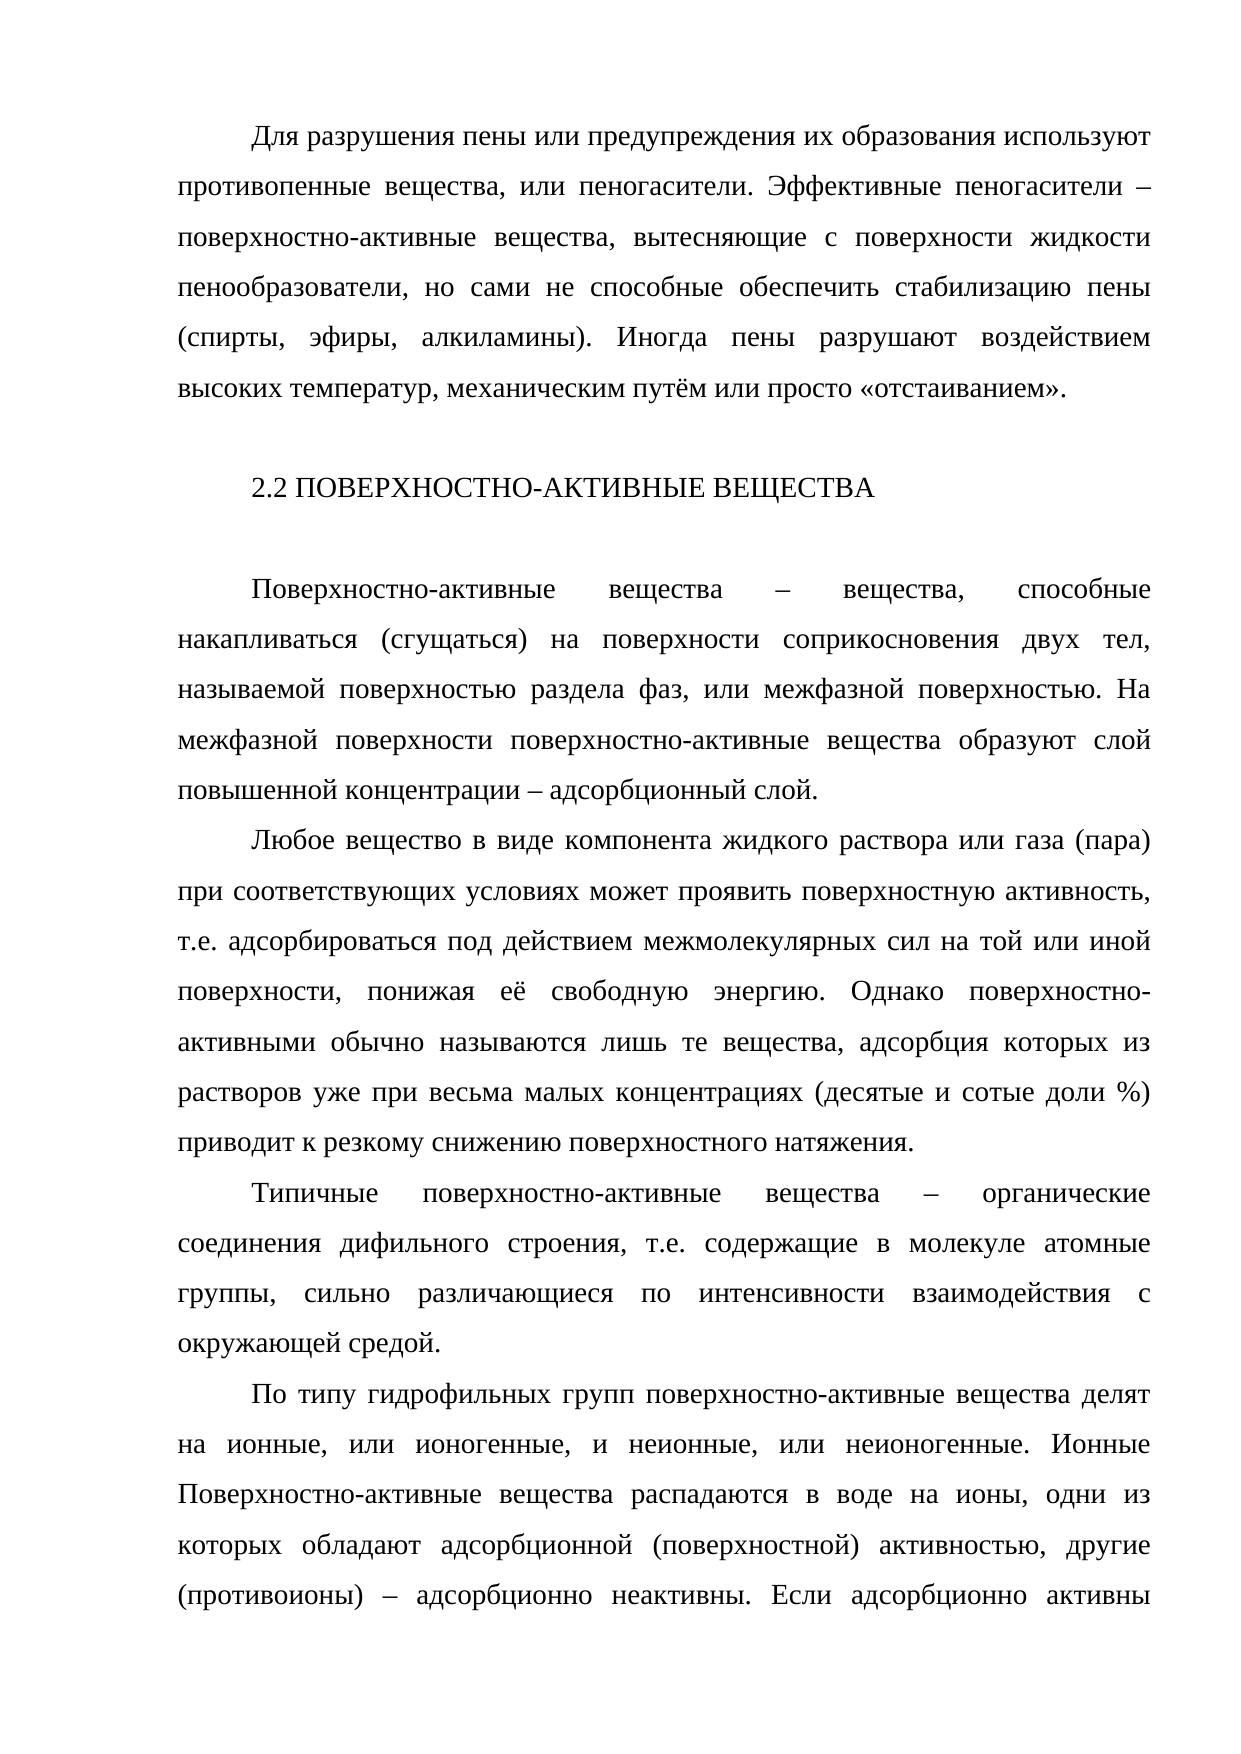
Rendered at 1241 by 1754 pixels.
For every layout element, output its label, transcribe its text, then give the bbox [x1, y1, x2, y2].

text Типичные поверхностно-активные вещества – органические соединения дифильного строения, т.е. содержащие в молекуле атомные группы, сильно различающиеся по интенсивности взаимодействия с окружающей средой. [177, 1175, 1152, 1359]
text Любое вещество в виде компонента жидкого раствора или газа (пара) при соответствующих условиях может проявить поверхностную активность, т.е. адсорбироваться под действием межмолекулярных сил на той или иной поверхности, понижая её свободную энергию. Однако поверхностно- активными обычно называются лишь те вещества, адсорбция которых из растворов уже при весьма малых концентрациях (десятые и сотые доли %) приводит к резкому снижению поверхностного натяжения. [177, 822, 1152, 1158]
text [177, 1376, 1152, 1611]
text Для разрушения пены или предупреждения их образования используют противопенные вещества, или пеногасители. Эффективные пеногасители – поверхностно-активные вещества, вытесняющие с поверхности жидкости пенообразователи, но сами не способные обеспечить стабилизацию пены (спирты, эфиры, алкиламины). Иногда пены разрушают воздействием высоких температур, механическим путём или просто «отстаиванием». [177, 118, 1152, 403]
text 2.2 ПОВЕРХНОСТНО-АКТИВНЫЕ ВЕЩЕСТВА [177, 470, 1152, 504]
text Поверхностно-активные вещества – вещества, способные накапливаться (сгущаться) на поверхности соприкосновения двух тел, называемой поверхностью раздела фаз, или межфазной поверхностью. На межфазной поверхности поверхностно-активные вещества образуют слой повышенной концентрации – адсорбционный слой. [177, 571, 1152, 806]
